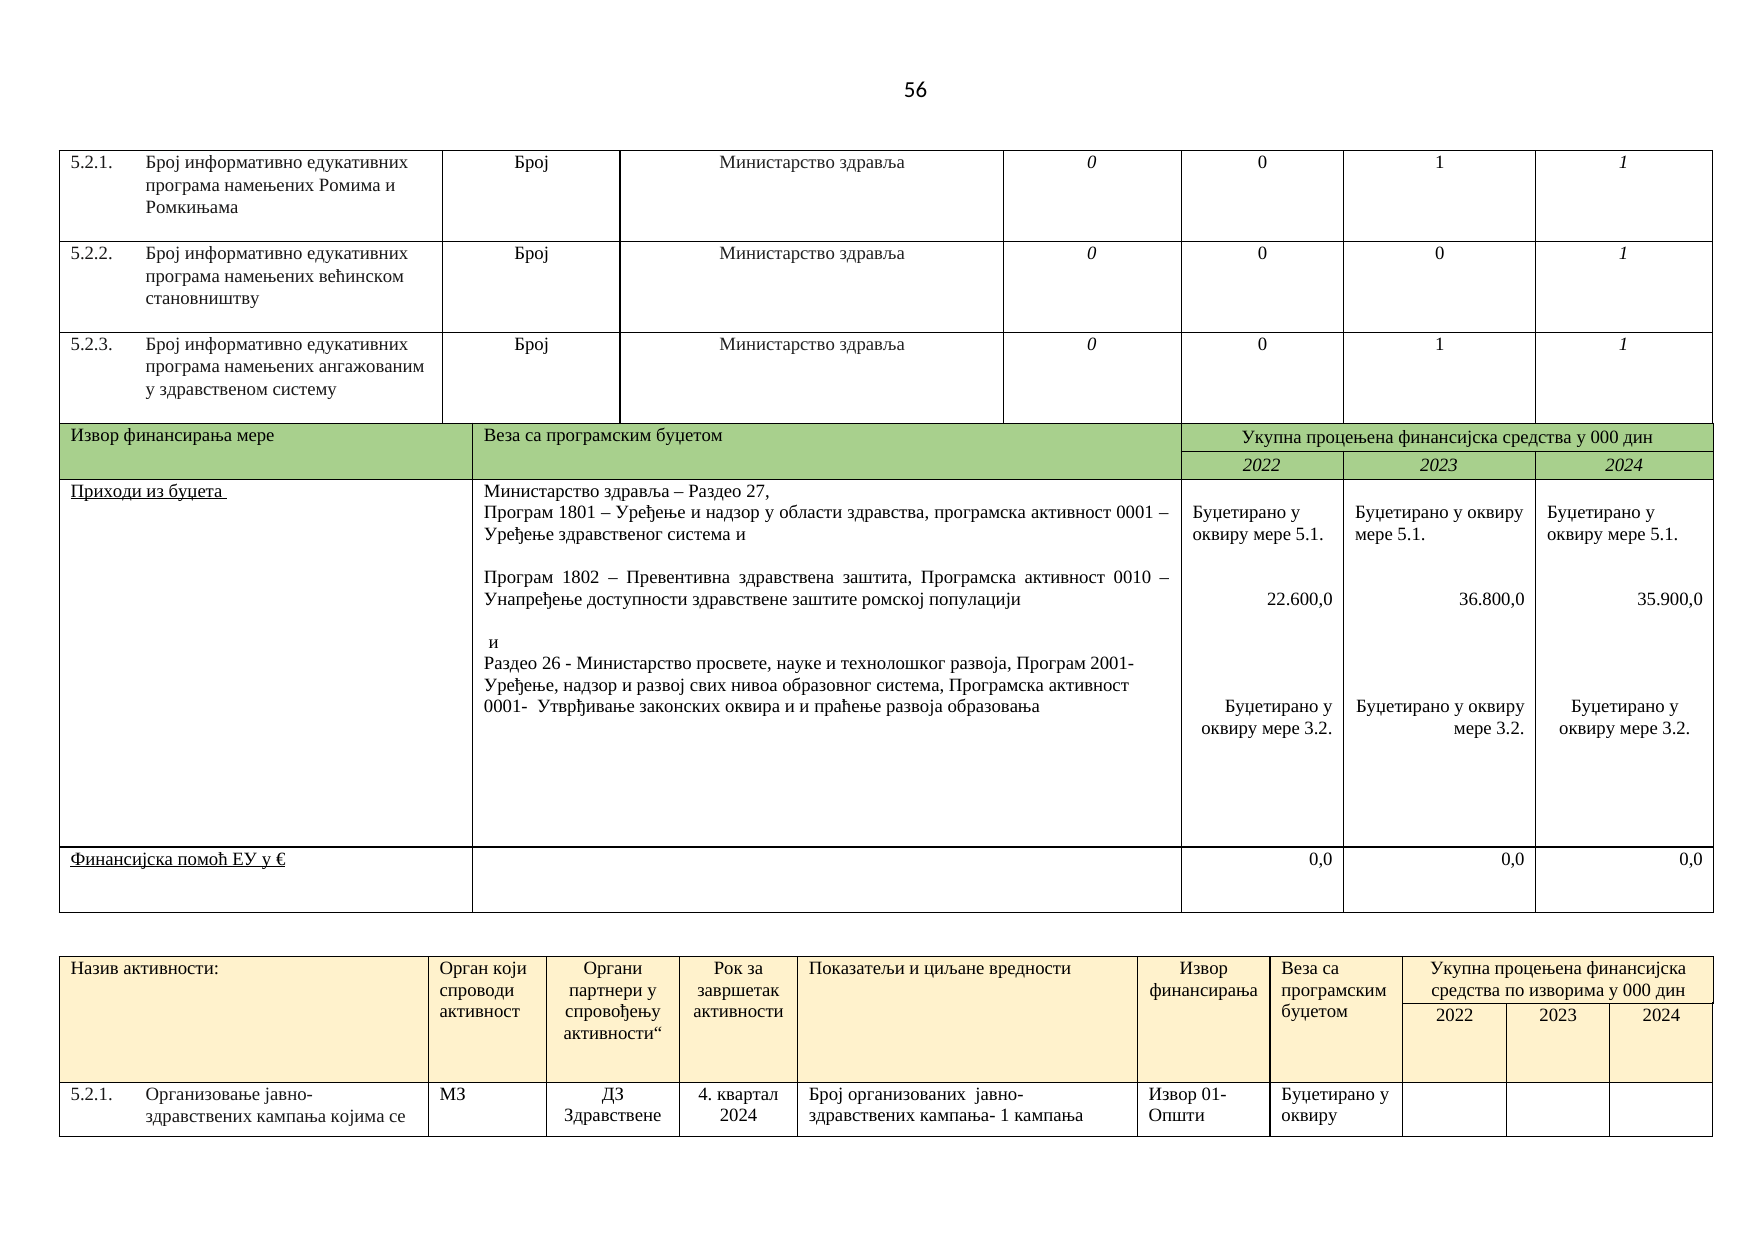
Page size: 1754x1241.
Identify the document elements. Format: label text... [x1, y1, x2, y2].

table_cell Број [443, 242, 619, 332]
table_cell 0 [1004, 242, 1181, 332]
table_cell 2023 [1344, 452, 1535, 479]
table_cell [1403, 1083, 1506, 1136]
table_cell Буџетирано у оквиру мере 5.1. 35.900,0 Буџетирано у оквиру мере 3.2. [1536, 480, 1713, 846]
table_header Рок за завршетак активности [680, 957, 797, 1082]
table_cell Укупна процењена финансијска средства у 000 дин [1182, 424, 1713, 451]
table_cell Број информативно едукативних програма намењених ангажованим у здравственом систему [60, 333, 442, 422]
table_cell 1 [1536, 333, 1712, 422]
table_cell Број [443, 151, 619, 241]
table_cell Број [443, 333, 619, 422]
table_header Oргани партнери у спровођењу активности“ [547, 957, 679, 1082]
table_cell Извор финансирања мере [60, 424, 472, 479]
table_cell 1 [1344, 151, 1535, 241]
table_header Веза са програмским буџетом [1271, 957, 1402, 1082]
table_cell 1 [1344, 333, 1535, 422]
table_cell 4. квартал 2024 [680, 1083, 797, 1136]
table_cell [1138, 1083, 1269, 1136]
table_cell Финансијска помоћ ЕУ у € [60, 848, 472, 912]
table_cell 0 [1182, 333, 1343, 422]
table_header Назив активности: [60, 957, 428, 1082]
table_cell 0 [1182, 151, 1343, 241]
table_cell Министарство здравља – Раздео 27, Програм 1801 – Уређење и надзор у области здравства, програмска активност 0001 – Уређење здравственог система и Програм 1802 – Превентивна здравствена заштита, Програмска активност 0010 – Унапређење доступности здравствене заштите ромској популацији и Раздео 26 - Министарство просвете, науке и технолошког развоја, Програм 2001- Уређење, надзор и развој свих нивоа образовног система, Програмска активност 0001- Утврђивање законских оквира и и праћење развоја образовања [473, 480, 1181, 846]
table_header Показатељи и циљане вредности [798, 957, 1137, 1082]
table_cell 0,0 [1182, 848, 1343, 912]
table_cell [798, 1083, 1137, 1136]
table_cell Број информативно едукативних програма намењених већинском становништву [60, 242, 442, 332]
table_cell 0,0 [1344, 848, 1535, 912]
table_cell МЗ [429, 1083, 546, 1136]
table_cell Веза са програмским буџетом [473, 424, 1181, 479]
table_cell 2022 [1182, 452, 1343, 479]
table_cell 2024 [1610, 1004, 1712, 1082]
table_header Орган који спроводи активност [429, 957, 546, 1082]
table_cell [1271, 1083, 1402, 1136]
table_cell 2023 [1507, 1004, 1609, 1082]
table_header Укупна процењена финансијска средства по изворима у 000 дин [1403, 957, 1713, 1003]
table_cell 1 [1536, 151, 1712, 241]
table_cell Број информативно едукативних програма намењених Ромима и Ромкињама [60, 151, 442, 241]
table_cell [473, 848, 1181, 912]
table_cell Министарство здравља [621, 333, 1003, 422]
table_cell [1507, 1083, 1609, 1136]
table_header Извор финансирања [1138, 957, 1269, 1082]
table_cell Буџетирано у оквиру мере 5.1. 36.800,0 Буџетирано у оквиру мере 3.2. [1344, 480, 1535, 846]
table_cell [547, 1083, 679, 1136]
table_cell [1610, 1083, 1712, 1136]
table_cell 0 [1004, 333, 1181, 422]
table_cell Приходи из буџета [60, 480, 472, 846]
table_cell 2022 [1403, 1004, 1506, 1082]
table_cell 2024 [1536, 452, 1713, 479]
table_cell Министарство здравља [621, 151, 1003, 241]
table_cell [60, 1083, 428, 1136]
table_cell Буџетирано у оквиру мере 5.1. 22.600,0 Буџетирано у оквиру мере 3.2. [1182, 480, 1343, 846]
table_cell 0 [1004, 151, 1181, 241]
table_cell 1 [1536, 242, 1712, 332]
table_cell Министарство здравља [621, 242, 1003, 332]
table_cell 0 [1344, 242, 1535, 332]
table_cell 0 [1182, 242, 1343, 332]
table_cell 0,0 [1536, 848, 1713, 912]
